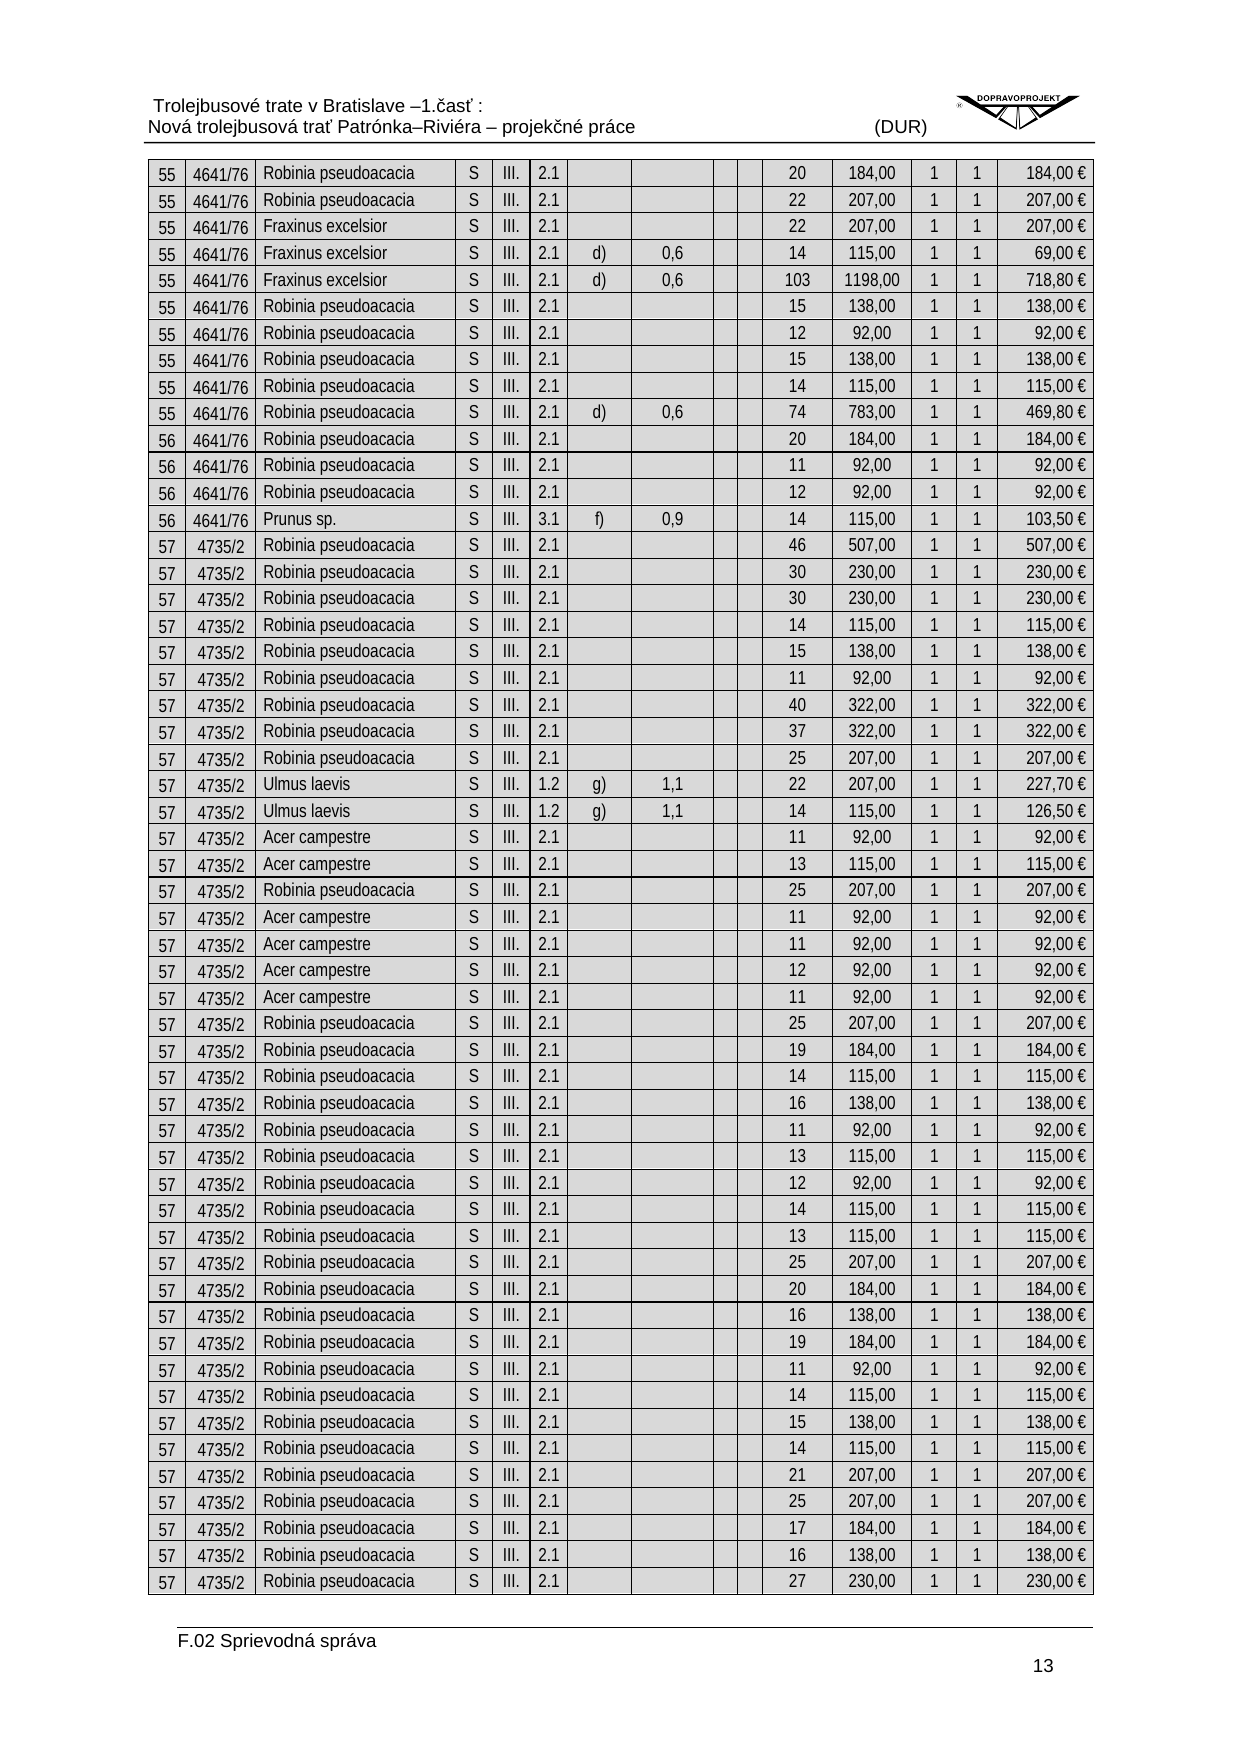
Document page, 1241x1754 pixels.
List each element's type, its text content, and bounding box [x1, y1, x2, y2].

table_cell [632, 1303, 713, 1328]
table_cell [632, 320, 713, 345]
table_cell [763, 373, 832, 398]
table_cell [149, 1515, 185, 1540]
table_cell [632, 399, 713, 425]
table_cell 55 [149, 187, 185, 212]
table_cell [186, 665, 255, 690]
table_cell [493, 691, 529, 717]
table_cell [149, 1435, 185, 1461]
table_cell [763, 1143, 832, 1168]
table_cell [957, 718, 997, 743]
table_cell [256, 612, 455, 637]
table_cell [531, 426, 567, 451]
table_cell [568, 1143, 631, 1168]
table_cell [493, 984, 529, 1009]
table_cell 4641/76 [186, 187, 255, 212]
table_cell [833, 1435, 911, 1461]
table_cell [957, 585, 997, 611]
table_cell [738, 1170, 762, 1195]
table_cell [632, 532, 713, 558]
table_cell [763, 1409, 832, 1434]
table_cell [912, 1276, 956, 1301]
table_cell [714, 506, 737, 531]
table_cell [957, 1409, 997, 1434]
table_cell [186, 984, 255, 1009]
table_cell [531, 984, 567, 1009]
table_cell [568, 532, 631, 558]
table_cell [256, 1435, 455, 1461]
table_cell [568, 346, 631, 372]
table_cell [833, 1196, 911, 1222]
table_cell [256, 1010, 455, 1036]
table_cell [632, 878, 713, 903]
table_cell 1 [957, 266, 997, 292]
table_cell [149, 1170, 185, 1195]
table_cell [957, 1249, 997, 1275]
table_cell 718,80 € [998, 266, 1093, 292]
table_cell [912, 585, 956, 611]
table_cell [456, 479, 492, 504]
table_cell 1 [912, 346, 956, 372]
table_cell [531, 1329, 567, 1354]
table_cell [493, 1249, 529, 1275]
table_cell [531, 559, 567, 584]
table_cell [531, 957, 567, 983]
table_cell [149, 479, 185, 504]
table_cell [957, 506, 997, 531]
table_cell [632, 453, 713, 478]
table_cell 55 [149, 346, 185, 372]
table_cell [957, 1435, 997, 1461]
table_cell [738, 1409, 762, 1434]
table_cell [714, 266, 737, 292]
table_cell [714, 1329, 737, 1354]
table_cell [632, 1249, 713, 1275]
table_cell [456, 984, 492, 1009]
table_cell [632, 293, 713, 318]
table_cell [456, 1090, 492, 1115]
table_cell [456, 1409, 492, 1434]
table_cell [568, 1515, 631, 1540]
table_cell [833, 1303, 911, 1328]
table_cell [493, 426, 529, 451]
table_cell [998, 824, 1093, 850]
table_cell 138,00 € [998, 346, 1093, 372]
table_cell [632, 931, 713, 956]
table_cell S [456, 160, 492, 186]
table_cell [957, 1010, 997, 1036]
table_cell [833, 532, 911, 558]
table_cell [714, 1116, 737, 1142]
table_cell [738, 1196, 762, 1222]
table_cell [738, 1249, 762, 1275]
table_cell 4641/76 [186, 293, 255, 318]
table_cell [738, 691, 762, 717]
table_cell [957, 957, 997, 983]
table_cell [738, 320, 762, 345]
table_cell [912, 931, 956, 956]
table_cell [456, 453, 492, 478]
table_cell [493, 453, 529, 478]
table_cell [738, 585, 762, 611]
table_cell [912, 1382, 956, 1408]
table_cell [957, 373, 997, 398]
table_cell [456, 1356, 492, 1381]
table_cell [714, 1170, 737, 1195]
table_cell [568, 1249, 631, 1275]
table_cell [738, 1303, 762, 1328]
table_cell [738, 293, 762, 318]
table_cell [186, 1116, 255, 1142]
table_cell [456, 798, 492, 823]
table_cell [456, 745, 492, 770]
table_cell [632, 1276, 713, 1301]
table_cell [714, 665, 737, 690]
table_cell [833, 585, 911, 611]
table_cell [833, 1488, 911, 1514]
table_cell 22 [763, 187, 832, 212]
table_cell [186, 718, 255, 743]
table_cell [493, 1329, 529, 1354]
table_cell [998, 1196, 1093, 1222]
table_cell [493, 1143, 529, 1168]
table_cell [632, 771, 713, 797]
table_cell 55 [149, 213, 185, 239]
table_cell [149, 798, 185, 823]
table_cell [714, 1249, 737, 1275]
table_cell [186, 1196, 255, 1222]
table_cell 1 [957, 240, 997, 265]
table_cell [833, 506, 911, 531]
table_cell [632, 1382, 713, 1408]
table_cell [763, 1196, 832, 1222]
table_cell 2.1 [531, 293, 567, 318]
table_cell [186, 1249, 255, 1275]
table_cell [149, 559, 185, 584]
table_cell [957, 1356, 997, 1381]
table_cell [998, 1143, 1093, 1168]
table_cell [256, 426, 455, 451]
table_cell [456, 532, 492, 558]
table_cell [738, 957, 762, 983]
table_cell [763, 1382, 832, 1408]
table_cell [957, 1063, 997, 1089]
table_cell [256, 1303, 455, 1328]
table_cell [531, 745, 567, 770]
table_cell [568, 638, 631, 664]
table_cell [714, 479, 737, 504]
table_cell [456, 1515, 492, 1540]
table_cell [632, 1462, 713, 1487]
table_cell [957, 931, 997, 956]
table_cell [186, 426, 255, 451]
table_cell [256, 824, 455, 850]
table_cell 1 [957, 346, 997, 372]
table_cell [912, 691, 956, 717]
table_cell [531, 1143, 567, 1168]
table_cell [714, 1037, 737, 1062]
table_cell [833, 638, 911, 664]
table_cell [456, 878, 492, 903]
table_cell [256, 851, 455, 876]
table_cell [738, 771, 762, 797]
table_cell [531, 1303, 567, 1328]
table_cell 1 [912, 266, 956, 292]
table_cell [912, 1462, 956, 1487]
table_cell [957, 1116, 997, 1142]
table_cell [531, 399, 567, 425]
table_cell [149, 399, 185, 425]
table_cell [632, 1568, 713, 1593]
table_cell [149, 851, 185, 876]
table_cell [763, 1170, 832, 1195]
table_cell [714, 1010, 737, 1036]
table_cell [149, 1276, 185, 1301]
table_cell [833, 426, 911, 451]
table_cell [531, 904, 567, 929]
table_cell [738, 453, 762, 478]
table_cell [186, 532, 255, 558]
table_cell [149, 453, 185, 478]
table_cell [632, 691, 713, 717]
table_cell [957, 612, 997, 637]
table_cell III. [493, 266, 529, 292]
table_cell 2.1 [531, 240, 567, 265]
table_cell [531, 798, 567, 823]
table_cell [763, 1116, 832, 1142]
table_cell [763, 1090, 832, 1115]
table_cell [568, 213, 631, 239]
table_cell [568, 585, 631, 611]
table_cell 138,00 € [998, 293, 1093, 318]
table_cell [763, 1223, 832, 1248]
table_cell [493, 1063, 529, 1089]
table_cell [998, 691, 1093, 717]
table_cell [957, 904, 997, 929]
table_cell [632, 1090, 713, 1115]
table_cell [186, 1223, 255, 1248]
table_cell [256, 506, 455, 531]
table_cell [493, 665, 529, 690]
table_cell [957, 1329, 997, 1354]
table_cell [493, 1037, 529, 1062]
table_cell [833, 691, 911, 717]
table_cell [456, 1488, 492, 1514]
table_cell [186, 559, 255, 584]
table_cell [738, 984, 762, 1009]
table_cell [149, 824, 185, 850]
table_cell [738, 346, 762, 372]
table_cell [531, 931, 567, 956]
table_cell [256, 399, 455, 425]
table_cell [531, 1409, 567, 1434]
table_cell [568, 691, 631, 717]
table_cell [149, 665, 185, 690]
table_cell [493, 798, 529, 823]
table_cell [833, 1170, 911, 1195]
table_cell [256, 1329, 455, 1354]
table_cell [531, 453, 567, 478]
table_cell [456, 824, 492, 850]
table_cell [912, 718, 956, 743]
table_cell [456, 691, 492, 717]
table_cell 55 [149, 320, 185, 345]
table_cell S [456, 213, 492, 239]
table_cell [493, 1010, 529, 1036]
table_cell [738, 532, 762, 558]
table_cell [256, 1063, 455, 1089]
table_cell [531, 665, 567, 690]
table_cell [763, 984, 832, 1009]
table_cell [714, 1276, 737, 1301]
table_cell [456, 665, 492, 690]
table_cell [714, 160, 737, 186]
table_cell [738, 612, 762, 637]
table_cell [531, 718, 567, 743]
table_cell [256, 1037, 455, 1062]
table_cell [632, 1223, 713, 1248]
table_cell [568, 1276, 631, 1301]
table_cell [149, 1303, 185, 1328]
table_cell 1 [912, 213, 956, 239]
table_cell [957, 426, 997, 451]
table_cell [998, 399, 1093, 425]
table_cell 0,6 [632, 266, 713, 292]
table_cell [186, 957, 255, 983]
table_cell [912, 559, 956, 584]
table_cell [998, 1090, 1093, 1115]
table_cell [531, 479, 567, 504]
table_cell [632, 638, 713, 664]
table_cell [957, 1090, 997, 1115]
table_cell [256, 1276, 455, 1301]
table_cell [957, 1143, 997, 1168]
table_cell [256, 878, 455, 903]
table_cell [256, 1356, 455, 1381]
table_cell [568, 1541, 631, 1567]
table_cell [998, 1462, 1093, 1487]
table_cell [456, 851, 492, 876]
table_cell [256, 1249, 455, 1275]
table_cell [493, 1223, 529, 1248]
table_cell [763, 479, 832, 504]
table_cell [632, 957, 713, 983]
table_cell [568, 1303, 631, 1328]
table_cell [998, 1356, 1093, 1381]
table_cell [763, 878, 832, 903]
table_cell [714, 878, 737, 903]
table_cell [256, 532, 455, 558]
table_cell 1 [957, 187, 997, 212]
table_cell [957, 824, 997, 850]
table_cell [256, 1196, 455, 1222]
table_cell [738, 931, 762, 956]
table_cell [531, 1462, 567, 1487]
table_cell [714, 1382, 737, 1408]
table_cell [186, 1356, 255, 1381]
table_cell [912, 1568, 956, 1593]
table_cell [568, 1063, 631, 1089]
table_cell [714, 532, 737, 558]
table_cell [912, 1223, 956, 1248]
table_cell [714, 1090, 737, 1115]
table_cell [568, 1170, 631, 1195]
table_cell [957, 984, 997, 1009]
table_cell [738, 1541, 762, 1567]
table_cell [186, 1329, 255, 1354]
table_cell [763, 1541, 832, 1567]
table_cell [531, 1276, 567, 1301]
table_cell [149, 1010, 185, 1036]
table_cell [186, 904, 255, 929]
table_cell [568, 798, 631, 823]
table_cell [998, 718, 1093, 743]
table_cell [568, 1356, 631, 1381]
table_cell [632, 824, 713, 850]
table_cell [738, 213, 762, 239]
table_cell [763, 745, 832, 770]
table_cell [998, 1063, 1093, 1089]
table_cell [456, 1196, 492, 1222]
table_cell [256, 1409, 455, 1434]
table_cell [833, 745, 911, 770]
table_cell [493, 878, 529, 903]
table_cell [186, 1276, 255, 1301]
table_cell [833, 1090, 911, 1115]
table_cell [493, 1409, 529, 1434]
table_cell 55 [149, 160, 185, 186]
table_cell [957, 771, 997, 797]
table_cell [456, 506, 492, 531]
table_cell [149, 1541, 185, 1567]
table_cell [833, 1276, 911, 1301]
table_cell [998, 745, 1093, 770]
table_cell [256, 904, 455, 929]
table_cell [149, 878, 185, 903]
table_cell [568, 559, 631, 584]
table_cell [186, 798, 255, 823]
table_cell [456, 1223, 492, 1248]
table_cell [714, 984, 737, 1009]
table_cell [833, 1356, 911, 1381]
table_cell Fraxinus excelsior [256, 240, 455, 265]
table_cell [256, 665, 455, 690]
table_cell 0,6 [632, 240, 713, 265]
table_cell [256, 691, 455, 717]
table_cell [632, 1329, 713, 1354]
table_cell 1 [957, 160, 997, 186]
table_cell 1 [957, 320, 997, 345]
table_cell Fraxinus excelsior [256, 266, 455, 292]
table_cell S [456, 293, 492, 318]
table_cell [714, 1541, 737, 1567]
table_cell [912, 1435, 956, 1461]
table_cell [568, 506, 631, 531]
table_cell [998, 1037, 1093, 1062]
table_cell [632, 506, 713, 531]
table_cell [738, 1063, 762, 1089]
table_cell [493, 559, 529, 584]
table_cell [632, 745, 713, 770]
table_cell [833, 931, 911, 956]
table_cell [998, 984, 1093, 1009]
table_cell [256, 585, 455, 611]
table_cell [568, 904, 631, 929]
table_cell S [456, 373, 492, 398]
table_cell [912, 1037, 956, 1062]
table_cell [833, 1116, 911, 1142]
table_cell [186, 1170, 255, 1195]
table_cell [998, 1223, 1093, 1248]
table_cell 1 [912, 240, 956, 265]
table_cell 2.1 [531, 187, 567, 212]
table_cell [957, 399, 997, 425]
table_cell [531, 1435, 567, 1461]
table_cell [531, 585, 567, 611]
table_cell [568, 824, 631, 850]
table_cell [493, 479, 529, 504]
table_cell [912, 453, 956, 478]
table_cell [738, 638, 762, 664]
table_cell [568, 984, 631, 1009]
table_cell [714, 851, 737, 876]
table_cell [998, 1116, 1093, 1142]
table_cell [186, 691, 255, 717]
table_cell S [456, 346, 492, 372]
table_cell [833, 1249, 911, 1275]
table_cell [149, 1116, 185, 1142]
table_cell III. [493, 240, 529, 265]
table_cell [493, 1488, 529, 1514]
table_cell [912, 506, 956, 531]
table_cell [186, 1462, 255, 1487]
table_cell 1 [957, 213, 997, 239]
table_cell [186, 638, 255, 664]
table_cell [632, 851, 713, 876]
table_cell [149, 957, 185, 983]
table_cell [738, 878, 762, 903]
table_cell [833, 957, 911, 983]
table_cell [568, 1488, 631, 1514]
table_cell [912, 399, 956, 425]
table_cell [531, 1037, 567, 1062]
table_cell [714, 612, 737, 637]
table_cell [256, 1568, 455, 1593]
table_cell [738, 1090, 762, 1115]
table_cell 4641/76 [186, 213, 255, 239]
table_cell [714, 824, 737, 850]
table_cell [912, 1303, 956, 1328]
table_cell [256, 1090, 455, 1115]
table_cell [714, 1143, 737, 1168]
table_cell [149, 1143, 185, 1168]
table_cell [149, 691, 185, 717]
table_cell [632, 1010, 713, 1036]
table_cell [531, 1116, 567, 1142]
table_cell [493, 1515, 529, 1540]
table_cell 12 [763, 320, 832, 345]
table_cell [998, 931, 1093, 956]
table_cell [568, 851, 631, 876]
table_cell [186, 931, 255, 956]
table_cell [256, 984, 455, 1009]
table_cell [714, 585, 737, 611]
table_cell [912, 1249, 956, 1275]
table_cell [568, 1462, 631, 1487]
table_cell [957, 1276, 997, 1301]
table_cell [738, 266, 762, 292]
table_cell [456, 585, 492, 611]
table_cell 184,00 € [998, 160, 1093, 186]
table_cell 55 [149, 373, 185, 398]
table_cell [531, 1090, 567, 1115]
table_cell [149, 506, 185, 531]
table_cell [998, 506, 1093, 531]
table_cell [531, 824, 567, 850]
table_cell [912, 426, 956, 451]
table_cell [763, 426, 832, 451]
table_cell 92,00 [833, 320, 911, 345]
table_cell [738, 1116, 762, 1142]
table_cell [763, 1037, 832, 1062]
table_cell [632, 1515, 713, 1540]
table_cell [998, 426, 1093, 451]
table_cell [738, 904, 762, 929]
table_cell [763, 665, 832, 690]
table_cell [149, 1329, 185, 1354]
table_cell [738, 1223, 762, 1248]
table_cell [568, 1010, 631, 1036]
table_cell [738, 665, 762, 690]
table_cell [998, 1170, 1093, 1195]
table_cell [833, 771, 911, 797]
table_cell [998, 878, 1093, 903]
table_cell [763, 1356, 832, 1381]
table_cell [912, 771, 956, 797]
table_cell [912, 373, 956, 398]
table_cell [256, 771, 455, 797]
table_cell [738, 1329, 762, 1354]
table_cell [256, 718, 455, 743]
table_cell 1 [912, 293, 956, 318]
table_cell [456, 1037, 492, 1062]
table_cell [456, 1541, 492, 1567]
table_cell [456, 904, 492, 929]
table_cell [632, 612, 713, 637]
table_cell [738, 240, 762, 265]
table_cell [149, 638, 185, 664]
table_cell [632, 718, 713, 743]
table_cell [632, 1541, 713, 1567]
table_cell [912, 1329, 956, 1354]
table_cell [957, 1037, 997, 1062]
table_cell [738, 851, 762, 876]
table_cell [568, 320, 631, 345]
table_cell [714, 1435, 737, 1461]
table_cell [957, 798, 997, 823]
table_cell 55 [149, 266, 185, 292]
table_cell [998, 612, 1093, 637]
table_cell 184,00 [833, 160, 911, 186]
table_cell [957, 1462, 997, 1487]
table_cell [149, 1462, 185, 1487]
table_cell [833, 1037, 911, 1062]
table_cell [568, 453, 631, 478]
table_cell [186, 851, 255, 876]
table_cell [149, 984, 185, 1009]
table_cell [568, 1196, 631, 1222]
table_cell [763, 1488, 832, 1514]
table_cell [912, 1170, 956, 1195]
table_cell [714, 240, 737, 265]
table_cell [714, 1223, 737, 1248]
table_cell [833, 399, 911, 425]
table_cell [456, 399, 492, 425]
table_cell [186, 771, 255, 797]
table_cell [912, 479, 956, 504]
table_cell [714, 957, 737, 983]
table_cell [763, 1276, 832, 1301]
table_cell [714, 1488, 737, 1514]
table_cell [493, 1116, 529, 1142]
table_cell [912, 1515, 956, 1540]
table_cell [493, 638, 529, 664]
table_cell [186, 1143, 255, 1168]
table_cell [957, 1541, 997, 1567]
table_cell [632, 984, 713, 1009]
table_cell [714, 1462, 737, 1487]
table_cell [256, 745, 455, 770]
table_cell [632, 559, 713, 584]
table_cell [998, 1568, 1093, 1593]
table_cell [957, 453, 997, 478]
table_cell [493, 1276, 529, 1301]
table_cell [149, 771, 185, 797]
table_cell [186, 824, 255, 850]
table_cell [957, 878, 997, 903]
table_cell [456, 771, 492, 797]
table_cell S [456, 187, 492, 212]
table_cell 4641/76 [186, 266, 255, 292]
table_cell 4641/76 [186, 160, 255, 186]
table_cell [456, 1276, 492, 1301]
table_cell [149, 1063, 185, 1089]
table_cell Robinia pseudoacacia [256, 187, 455, 212]
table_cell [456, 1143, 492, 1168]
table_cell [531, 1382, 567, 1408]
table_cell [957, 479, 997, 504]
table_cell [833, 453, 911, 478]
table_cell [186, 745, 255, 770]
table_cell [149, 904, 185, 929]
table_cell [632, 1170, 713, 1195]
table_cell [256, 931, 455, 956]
table_cell 138,00 [833, 293, 911, 318]
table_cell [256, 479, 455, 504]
table_cell [738, 160, 762, 186]
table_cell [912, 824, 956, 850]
table_cell d) [568, 240, 631, 265]
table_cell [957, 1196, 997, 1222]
table_cell 4641/76 [186, 320, 255, 345]
table_cell S [456, 240, 492, 265]
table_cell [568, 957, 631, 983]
table_cell Robinia pseudoacacia [256, 373, 455, 398]
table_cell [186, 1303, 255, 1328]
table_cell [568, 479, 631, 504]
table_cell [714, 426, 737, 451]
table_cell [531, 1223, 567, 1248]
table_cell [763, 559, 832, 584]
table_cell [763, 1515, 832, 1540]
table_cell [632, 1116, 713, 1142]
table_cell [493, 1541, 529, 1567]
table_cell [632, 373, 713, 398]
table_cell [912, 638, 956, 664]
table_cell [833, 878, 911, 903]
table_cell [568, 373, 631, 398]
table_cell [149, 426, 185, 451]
table_cell [632, 346, 713, 372]
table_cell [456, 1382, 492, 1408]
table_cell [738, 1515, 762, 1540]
table_cell [714, 320, 737, 345]
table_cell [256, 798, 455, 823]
table_cell Robinia pseudoacacia [256, 320, 455, 345]
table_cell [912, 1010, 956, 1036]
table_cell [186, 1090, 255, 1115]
table_cell 2.1 [531, 320, 567, 345]
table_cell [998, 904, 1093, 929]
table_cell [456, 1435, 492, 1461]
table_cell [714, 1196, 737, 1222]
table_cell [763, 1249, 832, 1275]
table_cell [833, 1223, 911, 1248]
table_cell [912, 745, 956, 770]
table_cell III. [493, 293, 529, 318]
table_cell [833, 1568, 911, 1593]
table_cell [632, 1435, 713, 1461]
table_cell 55 [149, 240, 185, 265]
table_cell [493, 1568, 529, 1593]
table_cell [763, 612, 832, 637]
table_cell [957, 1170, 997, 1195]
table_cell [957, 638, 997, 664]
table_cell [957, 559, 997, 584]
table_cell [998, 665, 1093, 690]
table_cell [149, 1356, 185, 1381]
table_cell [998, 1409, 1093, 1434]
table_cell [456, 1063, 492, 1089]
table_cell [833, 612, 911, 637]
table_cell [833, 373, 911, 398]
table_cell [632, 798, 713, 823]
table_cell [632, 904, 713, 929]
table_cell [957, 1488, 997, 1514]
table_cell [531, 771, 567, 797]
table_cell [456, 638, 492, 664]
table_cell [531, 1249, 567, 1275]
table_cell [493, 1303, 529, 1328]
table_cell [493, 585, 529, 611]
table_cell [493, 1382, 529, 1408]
table_cell 20 [763, 160, 832, 186]
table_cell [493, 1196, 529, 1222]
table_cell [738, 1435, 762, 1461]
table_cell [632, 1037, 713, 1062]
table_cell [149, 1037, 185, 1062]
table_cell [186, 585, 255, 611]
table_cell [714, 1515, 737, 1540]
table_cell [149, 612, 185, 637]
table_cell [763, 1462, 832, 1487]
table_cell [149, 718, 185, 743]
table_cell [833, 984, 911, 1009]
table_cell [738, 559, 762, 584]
table_cell III. [493, 187, 529, 212]
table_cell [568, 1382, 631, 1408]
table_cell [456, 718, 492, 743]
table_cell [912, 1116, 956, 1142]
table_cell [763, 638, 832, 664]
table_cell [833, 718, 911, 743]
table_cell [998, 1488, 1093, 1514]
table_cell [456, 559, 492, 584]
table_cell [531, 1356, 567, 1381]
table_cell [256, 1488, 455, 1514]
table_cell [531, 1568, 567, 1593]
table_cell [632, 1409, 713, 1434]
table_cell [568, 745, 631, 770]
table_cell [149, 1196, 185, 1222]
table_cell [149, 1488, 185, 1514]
table_cell 207,00 € [998, 213, 1093, 239]
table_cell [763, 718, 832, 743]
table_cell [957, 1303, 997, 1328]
table_cell 15 [763, 293, 832, 318]
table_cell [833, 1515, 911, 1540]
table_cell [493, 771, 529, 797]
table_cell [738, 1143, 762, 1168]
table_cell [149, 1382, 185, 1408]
table_cell Robinia pseudoacacia [256, 293, 455, 318]
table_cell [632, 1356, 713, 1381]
table_cell III. [493, 346, 529, 372]
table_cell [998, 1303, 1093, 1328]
table_cell 1 [912, 320, 956, 345]
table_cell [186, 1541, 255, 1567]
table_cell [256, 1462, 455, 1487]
table_cell [568, 293, 631, 318]
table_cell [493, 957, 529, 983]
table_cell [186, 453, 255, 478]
table_cell [714, 346, 737, 372]
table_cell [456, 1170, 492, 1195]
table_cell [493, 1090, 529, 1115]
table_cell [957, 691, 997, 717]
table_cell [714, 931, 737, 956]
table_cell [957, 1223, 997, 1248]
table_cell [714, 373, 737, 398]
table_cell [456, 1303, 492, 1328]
table_cell [738, 187, 762, 212]
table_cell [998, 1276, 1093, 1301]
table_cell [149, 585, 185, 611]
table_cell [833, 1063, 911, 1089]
table_cell 207,00 [833, 187, 911, 212]
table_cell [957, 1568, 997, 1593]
table_cell 1 [957, 293, 997, 318]
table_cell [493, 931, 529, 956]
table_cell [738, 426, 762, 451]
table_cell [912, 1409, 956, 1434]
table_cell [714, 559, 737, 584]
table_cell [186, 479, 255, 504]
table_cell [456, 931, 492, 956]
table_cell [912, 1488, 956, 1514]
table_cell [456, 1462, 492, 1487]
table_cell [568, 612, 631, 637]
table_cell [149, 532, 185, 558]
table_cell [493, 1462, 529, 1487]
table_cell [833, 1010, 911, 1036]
table_cell III. [493, 213, 529, 239]
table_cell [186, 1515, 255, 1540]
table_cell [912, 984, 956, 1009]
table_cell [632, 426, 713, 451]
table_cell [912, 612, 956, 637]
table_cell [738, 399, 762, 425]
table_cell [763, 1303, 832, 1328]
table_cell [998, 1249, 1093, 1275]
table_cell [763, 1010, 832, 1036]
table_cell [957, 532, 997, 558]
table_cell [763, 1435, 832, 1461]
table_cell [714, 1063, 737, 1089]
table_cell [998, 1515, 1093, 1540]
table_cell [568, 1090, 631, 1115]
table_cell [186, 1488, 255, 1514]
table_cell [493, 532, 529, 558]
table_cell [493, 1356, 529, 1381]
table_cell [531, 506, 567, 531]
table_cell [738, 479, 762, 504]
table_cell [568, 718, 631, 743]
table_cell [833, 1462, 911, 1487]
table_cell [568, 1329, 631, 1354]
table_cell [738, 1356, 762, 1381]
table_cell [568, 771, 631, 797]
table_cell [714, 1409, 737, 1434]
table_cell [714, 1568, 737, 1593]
table_cell 1 [912, 187, 956, 212]
table_cell 4641/76 [186, 373, 255, 398]
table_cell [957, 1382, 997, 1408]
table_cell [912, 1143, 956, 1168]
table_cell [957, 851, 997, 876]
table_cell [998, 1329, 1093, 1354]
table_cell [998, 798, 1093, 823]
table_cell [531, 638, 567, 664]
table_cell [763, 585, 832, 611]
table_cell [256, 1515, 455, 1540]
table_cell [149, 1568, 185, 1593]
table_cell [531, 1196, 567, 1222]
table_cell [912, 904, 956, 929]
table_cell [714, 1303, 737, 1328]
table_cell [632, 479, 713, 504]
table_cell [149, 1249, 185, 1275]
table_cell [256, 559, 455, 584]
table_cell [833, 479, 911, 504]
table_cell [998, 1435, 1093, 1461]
table_cell 2.1 [531, 160, 567, 186]
table_cell 55 [149, 293, 185, 318]
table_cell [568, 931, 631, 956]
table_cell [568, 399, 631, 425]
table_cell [256, 160, 455, 186]
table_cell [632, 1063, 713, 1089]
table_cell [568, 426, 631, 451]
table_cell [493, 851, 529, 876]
table_cell 22 [763, 213, 832, 239]
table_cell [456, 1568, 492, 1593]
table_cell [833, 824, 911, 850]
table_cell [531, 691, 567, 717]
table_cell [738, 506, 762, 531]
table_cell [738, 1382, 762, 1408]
table_cell III. [493, 320, 529, 345]
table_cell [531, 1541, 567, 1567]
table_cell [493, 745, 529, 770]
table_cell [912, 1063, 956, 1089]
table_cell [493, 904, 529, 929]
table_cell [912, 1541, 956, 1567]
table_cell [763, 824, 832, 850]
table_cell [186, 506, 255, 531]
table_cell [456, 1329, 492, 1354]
table_cell [632, 160, 713, 186]
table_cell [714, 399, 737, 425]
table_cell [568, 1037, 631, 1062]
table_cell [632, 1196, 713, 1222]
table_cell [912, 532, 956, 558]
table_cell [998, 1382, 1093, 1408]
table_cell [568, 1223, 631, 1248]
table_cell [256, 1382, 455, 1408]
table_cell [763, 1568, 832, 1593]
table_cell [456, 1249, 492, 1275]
table_cell [568, 160, 631, 186]
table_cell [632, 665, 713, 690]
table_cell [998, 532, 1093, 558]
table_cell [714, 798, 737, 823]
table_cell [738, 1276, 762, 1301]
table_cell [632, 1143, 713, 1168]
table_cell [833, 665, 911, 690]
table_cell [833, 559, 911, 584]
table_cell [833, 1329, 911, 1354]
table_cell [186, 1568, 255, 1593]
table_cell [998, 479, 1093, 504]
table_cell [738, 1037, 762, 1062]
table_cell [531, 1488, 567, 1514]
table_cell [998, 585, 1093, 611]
table_cell [714, 187, 737, 212]
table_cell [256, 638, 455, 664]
table_cell III. [493, 160, 529, 186]
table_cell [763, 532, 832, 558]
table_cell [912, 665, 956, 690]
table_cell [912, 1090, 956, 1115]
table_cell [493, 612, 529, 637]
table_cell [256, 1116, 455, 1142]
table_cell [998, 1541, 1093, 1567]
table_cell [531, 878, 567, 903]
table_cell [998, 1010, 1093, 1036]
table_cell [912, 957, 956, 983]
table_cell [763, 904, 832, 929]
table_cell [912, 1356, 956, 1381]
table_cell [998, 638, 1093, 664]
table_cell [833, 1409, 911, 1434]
table_cell 15 [763, 346, 832, 372]
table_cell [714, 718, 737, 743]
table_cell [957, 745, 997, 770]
table_cell 115,00 [833, 240, 911, 265]
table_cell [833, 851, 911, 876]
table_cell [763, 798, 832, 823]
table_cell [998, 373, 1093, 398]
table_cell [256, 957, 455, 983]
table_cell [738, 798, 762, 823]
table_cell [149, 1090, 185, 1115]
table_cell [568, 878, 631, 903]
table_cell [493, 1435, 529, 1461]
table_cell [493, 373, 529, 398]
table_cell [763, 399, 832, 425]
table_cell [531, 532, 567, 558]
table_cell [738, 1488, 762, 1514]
table_cell 1198,00 [833, 266, 911, 292]
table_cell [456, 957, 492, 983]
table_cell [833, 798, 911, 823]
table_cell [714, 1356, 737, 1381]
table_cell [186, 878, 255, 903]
table_cell 69,00 € [998, 240, 1093, 265]
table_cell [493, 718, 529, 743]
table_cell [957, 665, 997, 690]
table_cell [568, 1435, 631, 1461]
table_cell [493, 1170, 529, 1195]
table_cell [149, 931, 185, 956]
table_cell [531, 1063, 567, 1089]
table_cell 4641/76 [186, 346, 255, 372]
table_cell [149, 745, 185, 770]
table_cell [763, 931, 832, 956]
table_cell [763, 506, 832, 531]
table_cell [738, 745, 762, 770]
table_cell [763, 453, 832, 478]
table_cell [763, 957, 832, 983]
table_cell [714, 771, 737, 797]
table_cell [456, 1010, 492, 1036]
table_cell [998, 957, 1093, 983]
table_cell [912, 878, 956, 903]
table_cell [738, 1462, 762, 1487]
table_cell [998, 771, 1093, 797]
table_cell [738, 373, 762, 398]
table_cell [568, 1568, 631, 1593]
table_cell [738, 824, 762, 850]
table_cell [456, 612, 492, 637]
table_cell [632, 187, 713, 212]
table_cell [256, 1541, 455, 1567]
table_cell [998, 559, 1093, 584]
table_cell 1 [912, 160, 956, 186]
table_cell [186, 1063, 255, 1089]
table_cell 4641/76 [186, 240, 255, 265]
table_cell 2.1 [531, 346, 567, 372]
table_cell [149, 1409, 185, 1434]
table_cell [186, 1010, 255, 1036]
table_cell Fraxinus excelsior [256, 213, 455, 239]
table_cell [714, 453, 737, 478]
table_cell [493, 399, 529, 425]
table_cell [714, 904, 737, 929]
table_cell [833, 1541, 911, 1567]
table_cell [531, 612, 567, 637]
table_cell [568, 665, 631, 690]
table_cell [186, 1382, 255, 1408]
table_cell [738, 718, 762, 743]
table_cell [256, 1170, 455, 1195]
table_cell 138,00 [833, 346, 911, 372]
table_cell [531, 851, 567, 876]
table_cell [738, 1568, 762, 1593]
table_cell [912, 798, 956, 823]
table_cell 103 [763, 266, 832, 292]
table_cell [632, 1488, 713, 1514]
table_cell [714, 213, 737, 239]
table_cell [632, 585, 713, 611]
table_cell [714, 293, 737, 318]
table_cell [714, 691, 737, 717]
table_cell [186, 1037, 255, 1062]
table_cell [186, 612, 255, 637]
table_cell [568, 187, 631, 212]
table_cell [632, 213, 713, 239]
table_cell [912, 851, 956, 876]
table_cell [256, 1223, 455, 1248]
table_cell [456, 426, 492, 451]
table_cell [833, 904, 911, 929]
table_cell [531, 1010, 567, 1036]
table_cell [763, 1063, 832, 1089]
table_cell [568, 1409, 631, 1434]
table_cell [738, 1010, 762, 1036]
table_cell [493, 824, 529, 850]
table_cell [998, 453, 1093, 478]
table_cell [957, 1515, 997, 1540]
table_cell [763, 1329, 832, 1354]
table_cell 92,00 € [998, 320, 1093, 345]
table_cell Robinia pseudoacacia [256, 346, 455, 372]
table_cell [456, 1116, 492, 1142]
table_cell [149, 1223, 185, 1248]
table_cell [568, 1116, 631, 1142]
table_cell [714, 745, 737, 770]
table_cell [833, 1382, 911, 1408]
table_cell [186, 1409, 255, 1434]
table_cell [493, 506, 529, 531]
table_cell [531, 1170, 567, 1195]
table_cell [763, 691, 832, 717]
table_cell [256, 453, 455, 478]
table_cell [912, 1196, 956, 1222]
table_cell S [456, 320, 492, 345]
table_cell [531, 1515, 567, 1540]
table_cell 207,00 [833, 213, 911, 239]
table_cell 207,00 € [998, 187, 1093, 212]
table_cell 2.1 [531, 213, 567, 239]
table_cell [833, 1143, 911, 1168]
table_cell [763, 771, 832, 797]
table_cell S [456, 266, 492, 292]
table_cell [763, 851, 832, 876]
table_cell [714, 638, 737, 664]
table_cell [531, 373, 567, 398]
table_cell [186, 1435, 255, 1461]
table_cell 14 [763, 240, 832, 265]
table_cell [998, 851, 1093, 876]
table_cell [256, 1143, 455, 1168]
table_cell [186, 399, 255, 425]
table_cell 2.1 [531, 266, 567, 292]
table_cell d) [568, 266, 631, 292]
